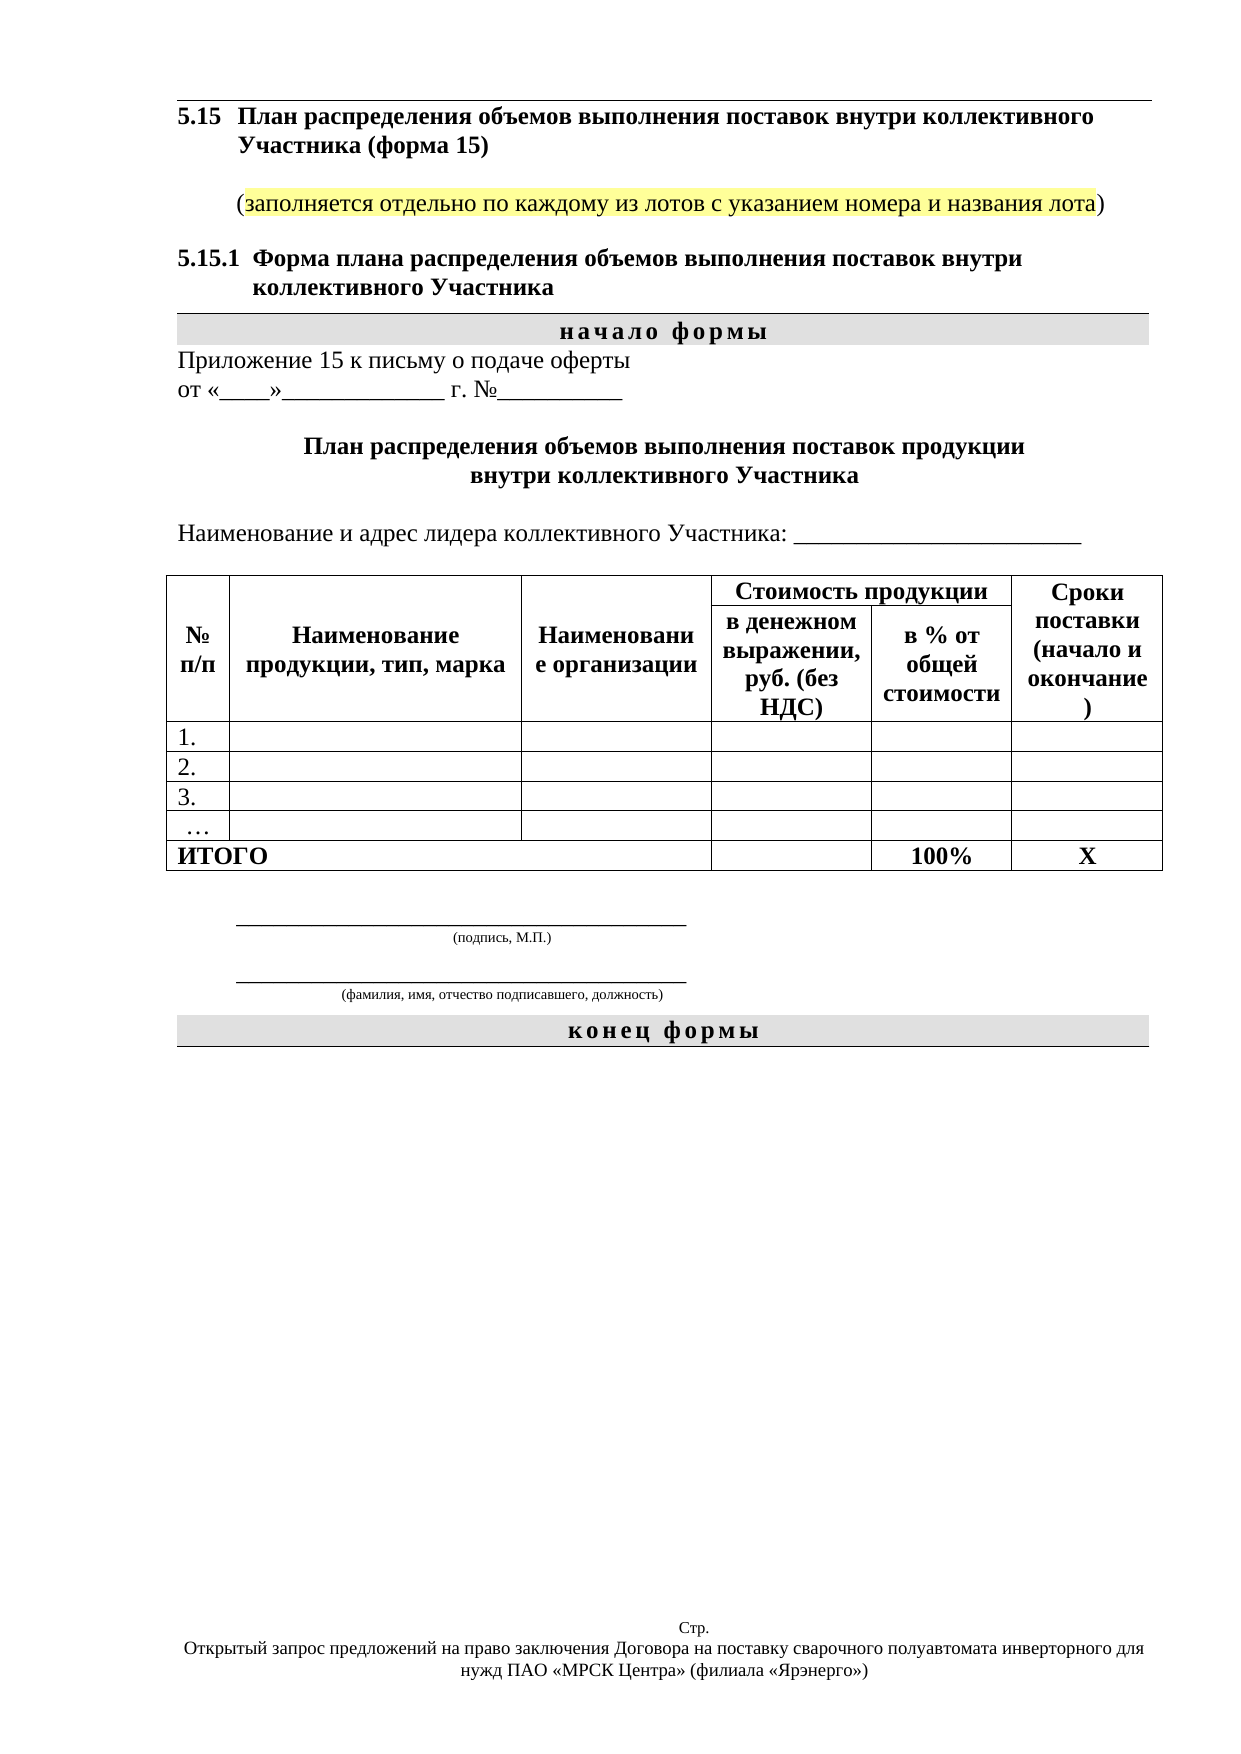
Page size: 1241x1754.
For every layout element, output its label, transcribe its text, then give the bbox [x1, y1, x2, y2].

table_cell [712, 722, 871, 751]
text План распределения объемов выполнения поставок продукции внутри коллективного Участника [177, 431, 1152, 489]
table_cell [230, 752, 521, 781]
text конец формы [177, 1015, 1149, 1046]
subtitle План распределения объемов выполнения поставок внутри коллективного Участника (форма 15) [177, 101, 1152, 158]
table_cell [230, 782, 521, 810]
table_cell [1012, 782, 1162, 810]
table_cell [1012, 811, 1162, 840]
table_cell [872, 752, 1011, 781]
table_cell [1012, 722, 1162, 751]
table_cell [522, 811, 711, 840]
table_cell ИТОГО [167, 841, 711, 870]
table_cell [230, 722, 521, 751]
table_header Наименование организации [522, 576, 711, 721]
table_header Сроки поставки (начало и окончание) [1012, 576, 1162, 721]
text ____________________________________ [177, 900, 1152, 928]
text начало формы [177, 314, 1149, 345]
text Приложение 15 к письму о подаче оферты от «____»_____________ г. №__________ [177, 345, 1152, 403]
table_cell [872, 811, 1011, 840]
table_cell [230, 811, 521, 840]
table_cell в денежном выражении, руб. (без НДС) [712, 606, 871, 721]
table_cell 100% [872, 841, 1011, 870]
text Наименование и адрес лидера коллективного Участника: _______________________ [177, 518, 1152, 546]
table_header № п/п [167, 576, 229, 721]
table_cell [712, 811, 871, 840]
table_cell в % от общей стоимости [872, 606, 1011, 721]
table_cell [872, 722, 1011, 751]
table_cell [167, 782, 229, 810]
table_cell Х [1012, 841, 1162, 870]
table_header Стоимость продукции [712, 576, 1011, 605]
table_cell [522, 752, 711, 781]
text (подпись, М.П.) [177, 928, 768, 957]
table_cell [167, 722, 229, 751]
subtitle Форма плана распределения объемов выполнения поставок внутри коллективного Участника [177, 243, 1152, 301]
text (фамилия, имя, отчество подписавшего, должность) [177, 986, 768, 1015]
table_cell [712, 782, 871, 810]
table_cell [167, 752, 229, 781]
table_cell [522, 722, 711, 751]
table_cell [872, 782, 1011, 810]
table_cell [522, 782, 711, 810]
table_header Наименование продукции, тип, марка [230, 576, 521, 721]
table_cell [712, 841, 871, 870]
table_cell … [167, 811, 229, 840]
table_cell [712, 752, 871, 781]
table_cell [1012, 752, 1162, 781]
text ____________________________________ [177, 957, 1152, 986]
